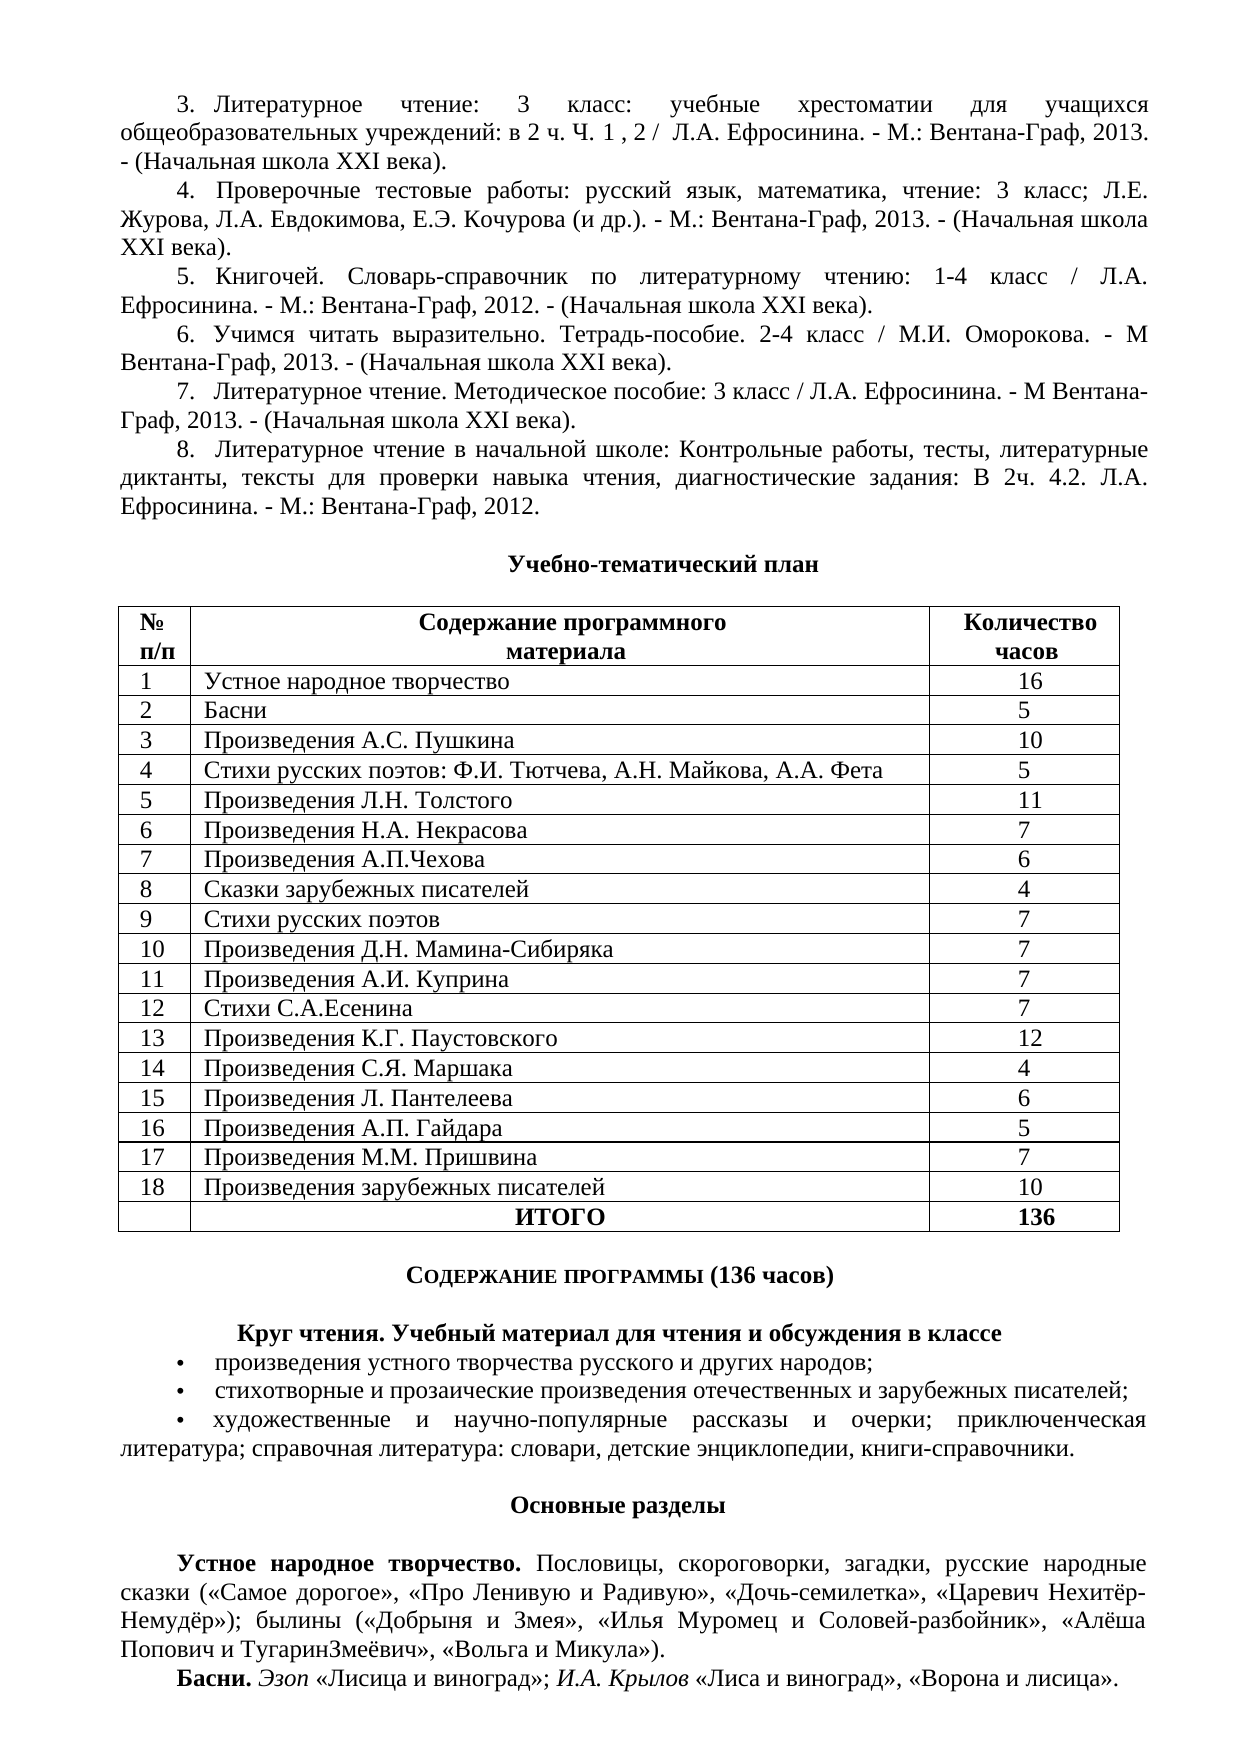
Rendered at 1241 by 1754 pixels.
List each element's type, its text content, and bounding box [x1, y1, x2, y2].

list Литературное чтение. Методическое пособие: 3 класс / Л.А. Ефросинина. - М Вентана-Граф, 2013. - (Начальная школа XXI века). [120, 376, 1149, 434]
table_cell 16 [930, 666, 1119, 694]
table_cell Произведения А.И. Куприна [191, 964, 929, 992]
table_cell Басни [191, 696, 929, 724]
table_cell 11 [930, 785, 1119, 814]
text Основные разделы [510, 1491, 1151, 1519]
table_cell 7 [930, 815, 1119, 843]
table_cell 7 [930, 1143, 1119, 1171]
table_cell Стихи С.А.Есенина [191, 994, 929, 1022]
table_cell Произведения С.Я. Маршака [191, 1053, 929, 1082]
list Книгочей. Словарь-справочник по литературному чтению: 1-4 класс / Л.А. Ефросинина. - М.: Вентана-Граф, 2012. - (Начальная школа XXI века). [120, 261, 1149, 319]
table_header № [119, 607, 190, 636]
table_cell 6 [930, 1083, 1119, 1112]
text Басни. Эзоп «Лисица и виноград»; И.А. Крылов «Лиса и виноград», «Ворона и лисица». [120, 1663, 1151, 1692]
table_cell 7 [930, 964, 1119, 992]
table_cell 7 [930, 994, 1119, 1022]
table_cell 136 [930, 1202, 1119, 1231]
table_cell Произведения К.Г. Паустовского [191, 1023, 929, 1052]
table_cell 10 [930, 1172, 1119, 1201]
table_header Количество [930, 607, 1119, 636]
table_cell 16 [119, 1113, 190, 1141]
table_cell 4 [930, 874, 1119, 903]
list произведения устного творчества русского и других народов; [120, 1347, 1151, 1376]
table_cell 15 [119, 1083, 190, 1112]
list стихотворные и прозаические произведения отечественных и зарубежных писателей; [120, 1376, 1151, 1404]
table_cell 10 [119, 934, 190, 963]
table_cell Произведения Н.А. Некрасова [191, 815, 929, 843]
table_cell п/п [119, 636, 190, 665]
table_cell 18 [119, 1172, 190, 1201]
table_cell Произведения М.М. Пришвина [191, 1143, 929, 1171]
table_cell Стихи русских поэтов: Ф.И. Тютчева, A.H. Майкова, A.A. Фета [191, 755, 929, 784]
table_cell 14 [119, 1053, 190, 1082]
table_cell 12 [930, 1023, 1119, 1052]
table_cell 6 [930, 845, 1119, 873]
table_cell 10 [930, 725, 1119, 754]
table_cell Произведения зарубежных писателей [191, 1172, 929, 1201]
table_cell Произведения Д.Н. Мамина-Сибиряка [191, 934, 929, 963]
list Учимся читать выразительно. Тетрадь-пособие. 2-4 класс / М.И. Оморокова. - М Вентана-Граф, 2013. - (Начальная школа XXI века). [120, 319, 1149, 376]
table_header Содержание программного [191, 607, 929, 636]
table_cell 11 [119, 964, 190, 992]
table_cell 17 [119, 1143, 190, 1171]
list Литературное чтение: 3 класс: учебные хрестоматии для учащихся общеобразовательных учреждений: в 2 ч. Ч. 1,2/ Л.А. Ефросинина. - М.: Вентана-Граф, 2013. - (Начальная школа XXI века). [120, 89, 1149, 175]
table_cell 5 [119, 785, 190, 814]
table_cell 4 [930, 1053, 1119, 1082]
table_cell 12 [119, 994, 190, 1022]
table_cell Произведения А.С. Пушкина [191, 725, 929, 754]
text Устное народное творчество. Пословицы, скороговорки, загадки, русские народные сказки («Самое дорогое», «Про Ленивую и Радивую», «Дочь-семилетка», «Царевич Нехитёр-Немудёр»); былины («Добрыня и Змея», «Илья Муромец и Соловей-разбойник», «Алёша Попович и ТугаринЗмеёвич», «Вольга и Микула»). [120, 1548, 1147, 1663]
table_cell 8 [119, 874, 190, 903]
table_cell Произведения Л.Н. Толстого [191, 785, 929, 814]
table_cell [119, 1202, 190, 1231]
table_cell Устное народное творчество [191, 666, 929, 694]
table_cell 6 [119, 815, 190, 843]
table_cell 13 [119, 1023, 190, 1052]
list Литературное чтение в начальной школе: Контрольные работы, тесты, литературные диктанты, тексты для проверки навыка чтения, диагностические задания: В 2ч. 4.2. Л.А. Ефросинина. - М.: Вентана-Граф, 2012. [120, 434, 1149, 520]
table_cell 2 [119, 696, 190, 724]
table_cell 5 [930, 755, 1119, 784]
table_cell 5 [930, 696, 1119, 724]
table_cell 7 [119, 845, 190, 873]
table_cell Произведения Л. Пантелеева [191, 1083, 929, 1112]
table_cell 5 [930, 1113, 1119, 1141]
list Проверочные тестовые работы: русский язык, математика, чтение: 3 класс; Л.Е. Журова, Л.А. Евдокимова, Е.Э. Кочурова (и др.). - М.: Вентана-Граф, 2013. - (Начальная школа XXI века). [120, 175, 1149, 261]
table_cell Произведения А.П.Чехова [191, 845, 929, 873]
table_cell Стихи русских поэтов [191, 904, 929, 933]
table_cell 1 [119, 666, 190, 694]
text Учебно-тематический план [176, 549, 1149, 577]
table_cell 7 [930, 934, 1119, 963]
table_cell часов [930, 636, 1119, 665]
table_cell Произведения А.П. Гайдара [191, 1113, 929, 1141]
list художественные и научно-популярные рассказы и очерки; приключенческая литература; справочная литература: словари, детские энциклопедии, книги-справочники. [120, 1404, 1147, 1462]
table_cell 7 [930, 904, 1119, 933]
table_cell Сказки зарубежных писателей [191, 874, 929, 903]
text Круг чтения. Учебный материал для чтения и обсуждения в классе [237, 1318, 1151, 1347]
table_cell материала [191, 636, 929, 665]
table_cell ИТОГО [191, 1202, 929, 1231]
table_cell 9 [119, 904, 190, 933]
text Содержание программы (136 часов) [406, 1261, 1151, 1289]
table_cell 3 [119, 725, 190, 754]
table_cell 4 [119, 755, 190, 784]
